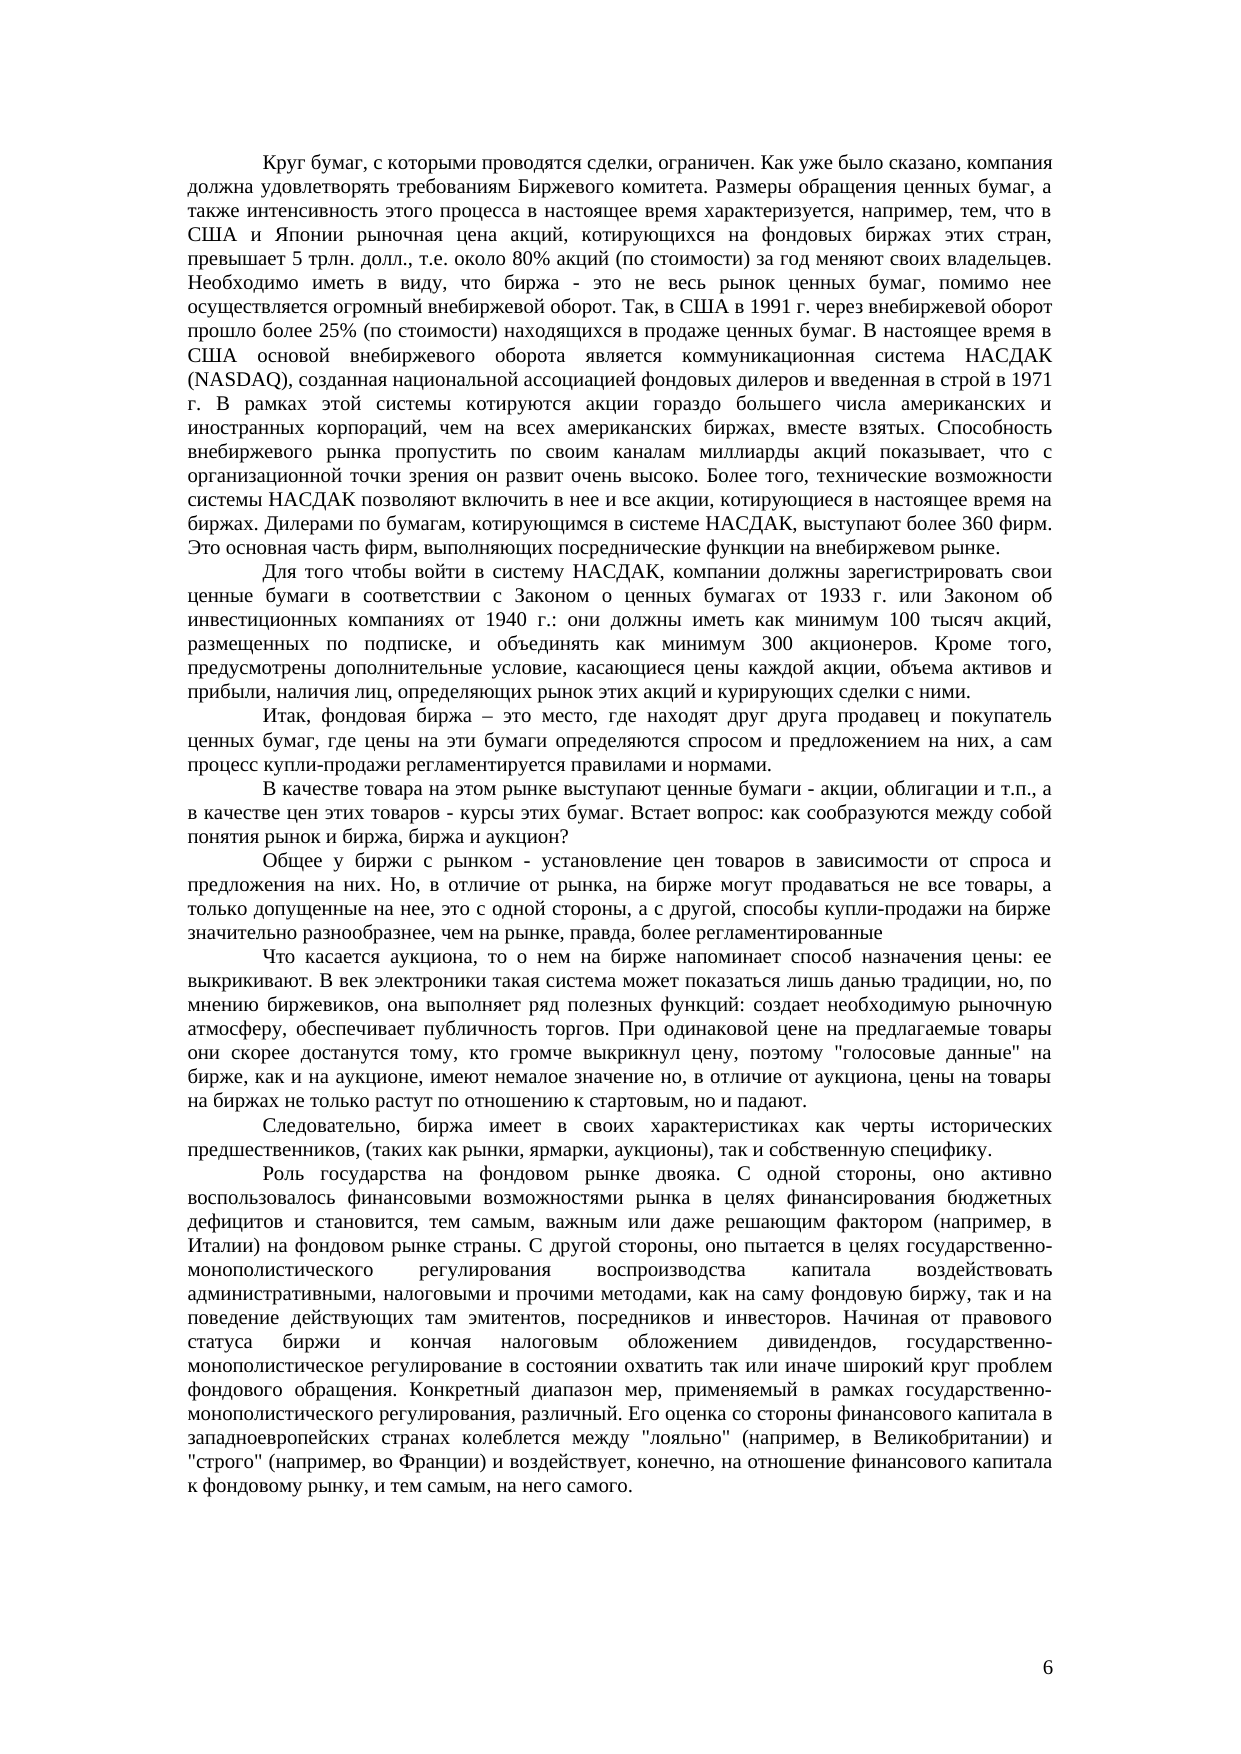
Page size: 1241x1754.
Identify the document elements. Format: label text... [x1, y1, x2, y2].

text Итак, фондовая биржа – это место, где находят друг друга продавец и покупатель ценных бумаг, где цены на эти бумаги определяются спросом и предложением на них, а сам процесс купли-продажи регламентируется правилами и нормами. [187, 703, 1053, 776]
text Роль государства на фондовом рынке двояка. С одной стороны, оно активно воспользовалось финансовыми возможностями рынка в целях финансирования бюджетных дефицитов и становится, тем самым, важным или даже решающим фактором (например, в Италии) на фондовом рынке страны. С другой стороны, оно пытается в целях государственно-монополистического регулирования воспроизводства капитала воздействовать административными, налоговыми и прочими методами, как на саму фондовую биржу, так и на поведение действующих там эмитентов, посредников и инвесторов. Начиная от правового статуса биржи и кончая налоговым обложением дивидендов, государственно-монополистическое регулирование в состоянии охватить так или иначе широкий круг проблем фондового обращения. Конкретный диапазон мер, применяемый в рамках государственно-монополистического регулирования, различный. Его оценка со стороны финансового капитала в западноевропейских странах колеблется между "лояльно" (например, в Великобритании) и "строго" (например, во Франции) и воздействует, конечно, на отношение финансового капитала к фондовому рынку, и тем самым, на него самого. [187, 1161, 1053, 1497]
text Для того чтобы войти в систему НАСДАК, компании должны зарегистрировать свои ценные бумаги в соответствии с Законом о ценных бумагах от 1933 г. или Законом об инвестиционных компаниях от 1940 г.: они должны иметь как минимум 100 тысяч акций, размещенных по подписке, и объединять как минимум 300 акционеров. Кроме того, предусмотрены дополнительные условие, касающиеся цены каждой акции, объема активов и прибыли, наличия лиц, определяющих рынок этих акций и курирующих сделки с ними. [187, 559, 1053, 703]
text В качестве товара на этом рынке выступают ценные бумаги - акции, облигации и т.п., а в качестве цен этих товаров - курсы этих бумаг. Встает вопрос: как сообразуются между собой понятия рынок и биржа, биржа и аукцион? [187, 776, 1053, 848]
text Круг бумаг, с которыми проводятся сделки, ограничен. Как уже было сказано, компания должна удовлетворять требованиям Биржевого комитета. Размеры обращения ценных бумаг, а также интенсивность этого процесса в настоящее время характеризуется, например, тем, что в США и Японии рыночная цена акций, котирующихся на фондовых биржах этих стран, превышает 5 трлн. долл., т.е. около 80% акций (по стоимости) за год меняют своих владельцев. Необходимо иметь в виду, что биржа - это не весь рынок ценных бумаг, помимо нее осуществляется огромный внебиржевой оборот. Так, в США в 1991 г. через внебиржевой оборот прошло более 25% (по стоимости) находящихся в продаже ценных бумаг. В настоящее время в США основой внебиржевого оборота является коммуникационная система НАСДАК (NASDAQ), созданная национальной ассоциацией фондовых дилеров и введенная в строй в 1971 г. В рамках этой системы котируются акции гораздо большего числа американских и иностранных корпораций, чем на всех американских биржах, вместе взятых. Способность внебиржевого рынка пропустить по своим каналам миллиарды акций показывает, что с организационной точки зрения он развит очень высоко. Более того, технические возможности системы НАСДАК позволяют включить в нее и все акции, котирующиеся в настоящее время на биржах. Дилерами по бумагам, котирующимся в системе НАСДАК, выступают более 360 фирм. Это основная часть фирм, выполняющих посреднические функции на внебиржевом рынке. [187, 150, 1053, 559]
text Следовательно, биржа имеет в своих характеристиках как черты исторических предшественников, (таких как рынки, ярмарки, аукционы), так и собственную специфику. [187, 1112, 1053, 1161]
text Общее у биржи с рынком - установление цен товаров в зависимости от спроса и предложения на них. Но, в отличие от рынка, на бирже могут продаваться не все товары, а только допущенные на нее, это с одной стороны, а с другой, способы купли-продажи на бирже значительно разнообразнее, чем на рынке, правда, более регламентированные [187, 848, 1053, 944]
text Что касается аукциона, то о нем на бирже напоминает способ назначения цены: ее выкрикивают. В век электроники такая система может показаться лишь данью традиции, но, по мнению биржевиков, она выполняет ряд полезных функций: создает необходимую рыночную атмосферу, обеспечивает публичность торгов. При одинаковой цене на предлагаемые товары они скорее достанутся тому, кто громче выкрикнул цену, поэтому "голосовые данные" на бирже, как и на аукционе, имеют немалое значение но, в отличие от аукциона, цены на товары на биржах не только растут по отношению к стартовым, но и падают. [187, 944, 1053, 1112]
